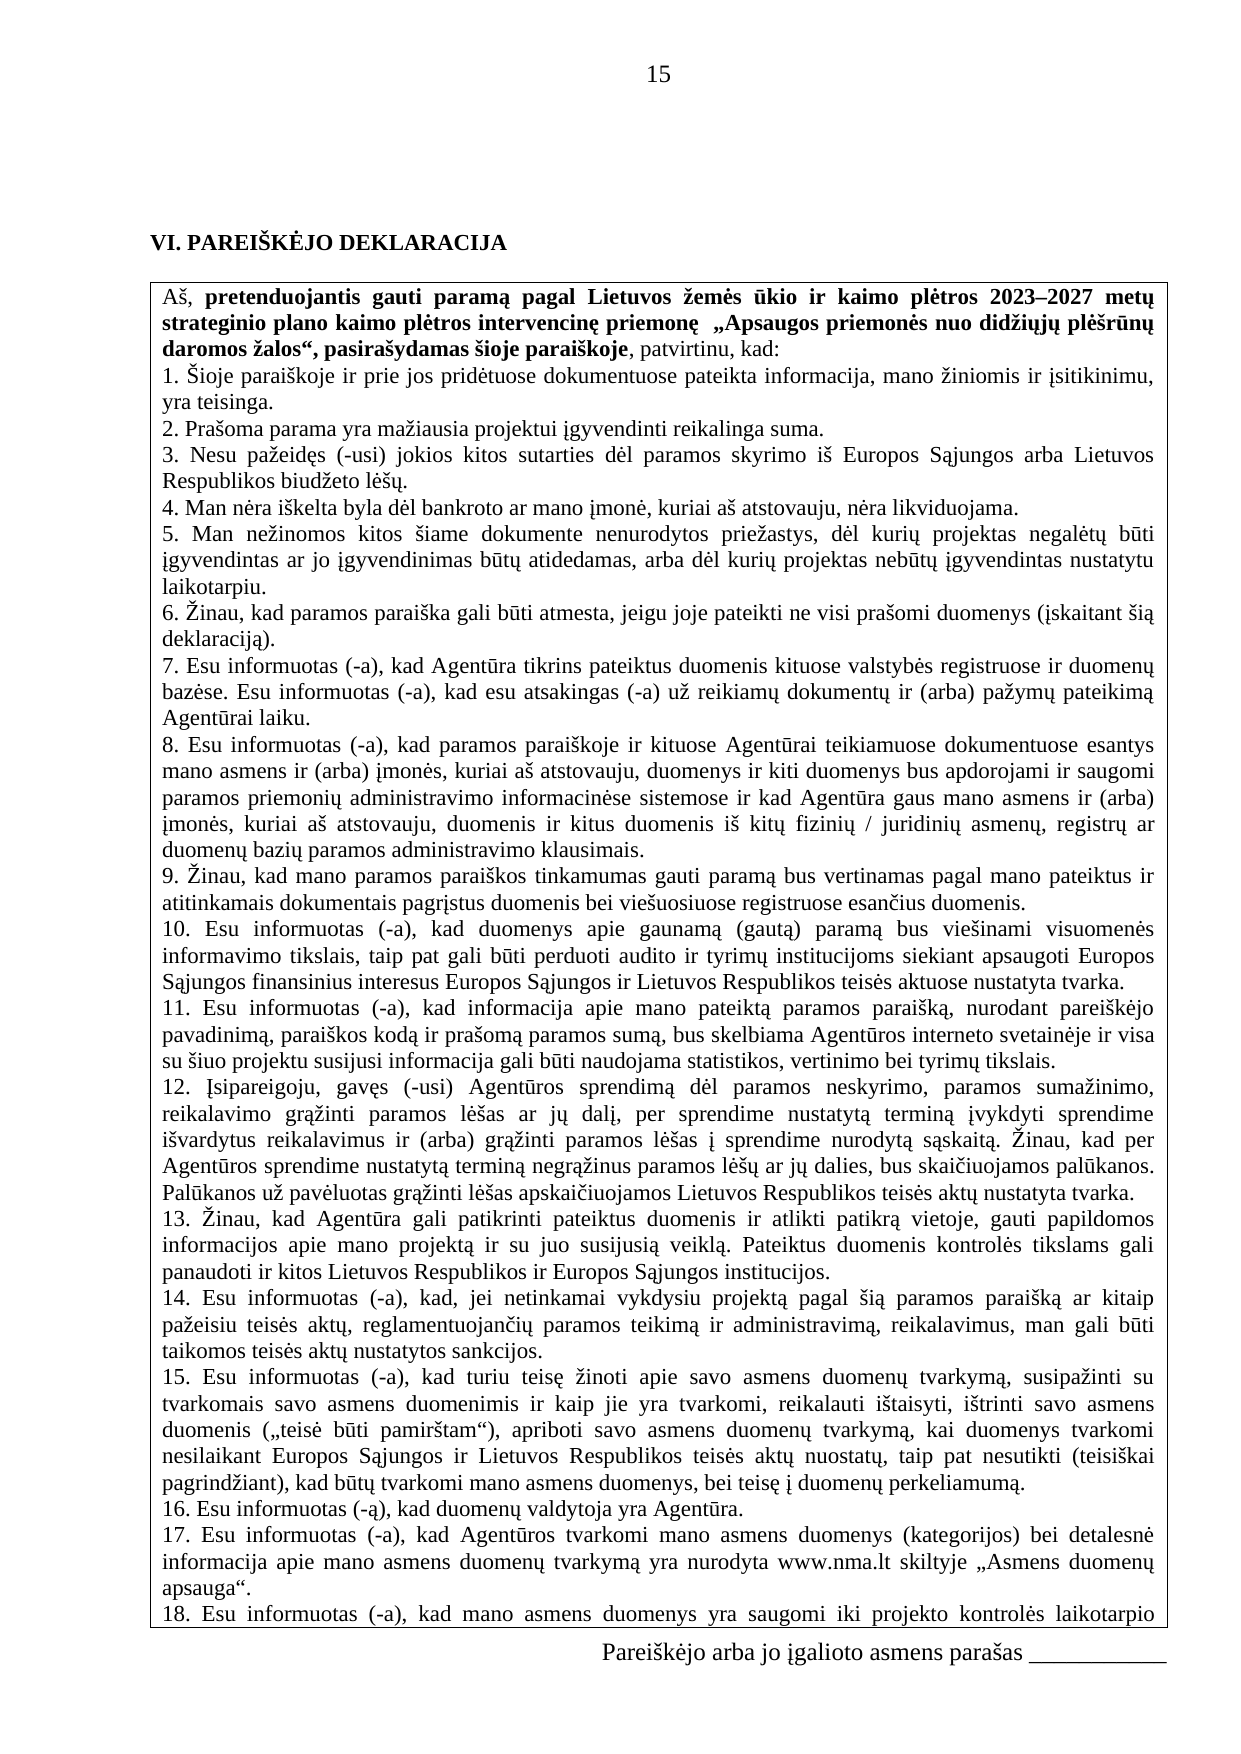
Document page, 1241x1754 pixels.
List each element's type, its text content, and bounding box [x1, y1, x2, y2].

text VI. PAREIŠKĖJO DEKLARACIJA [150, 229, 1167, 255]
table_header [151, 283, 1167, 1627]
